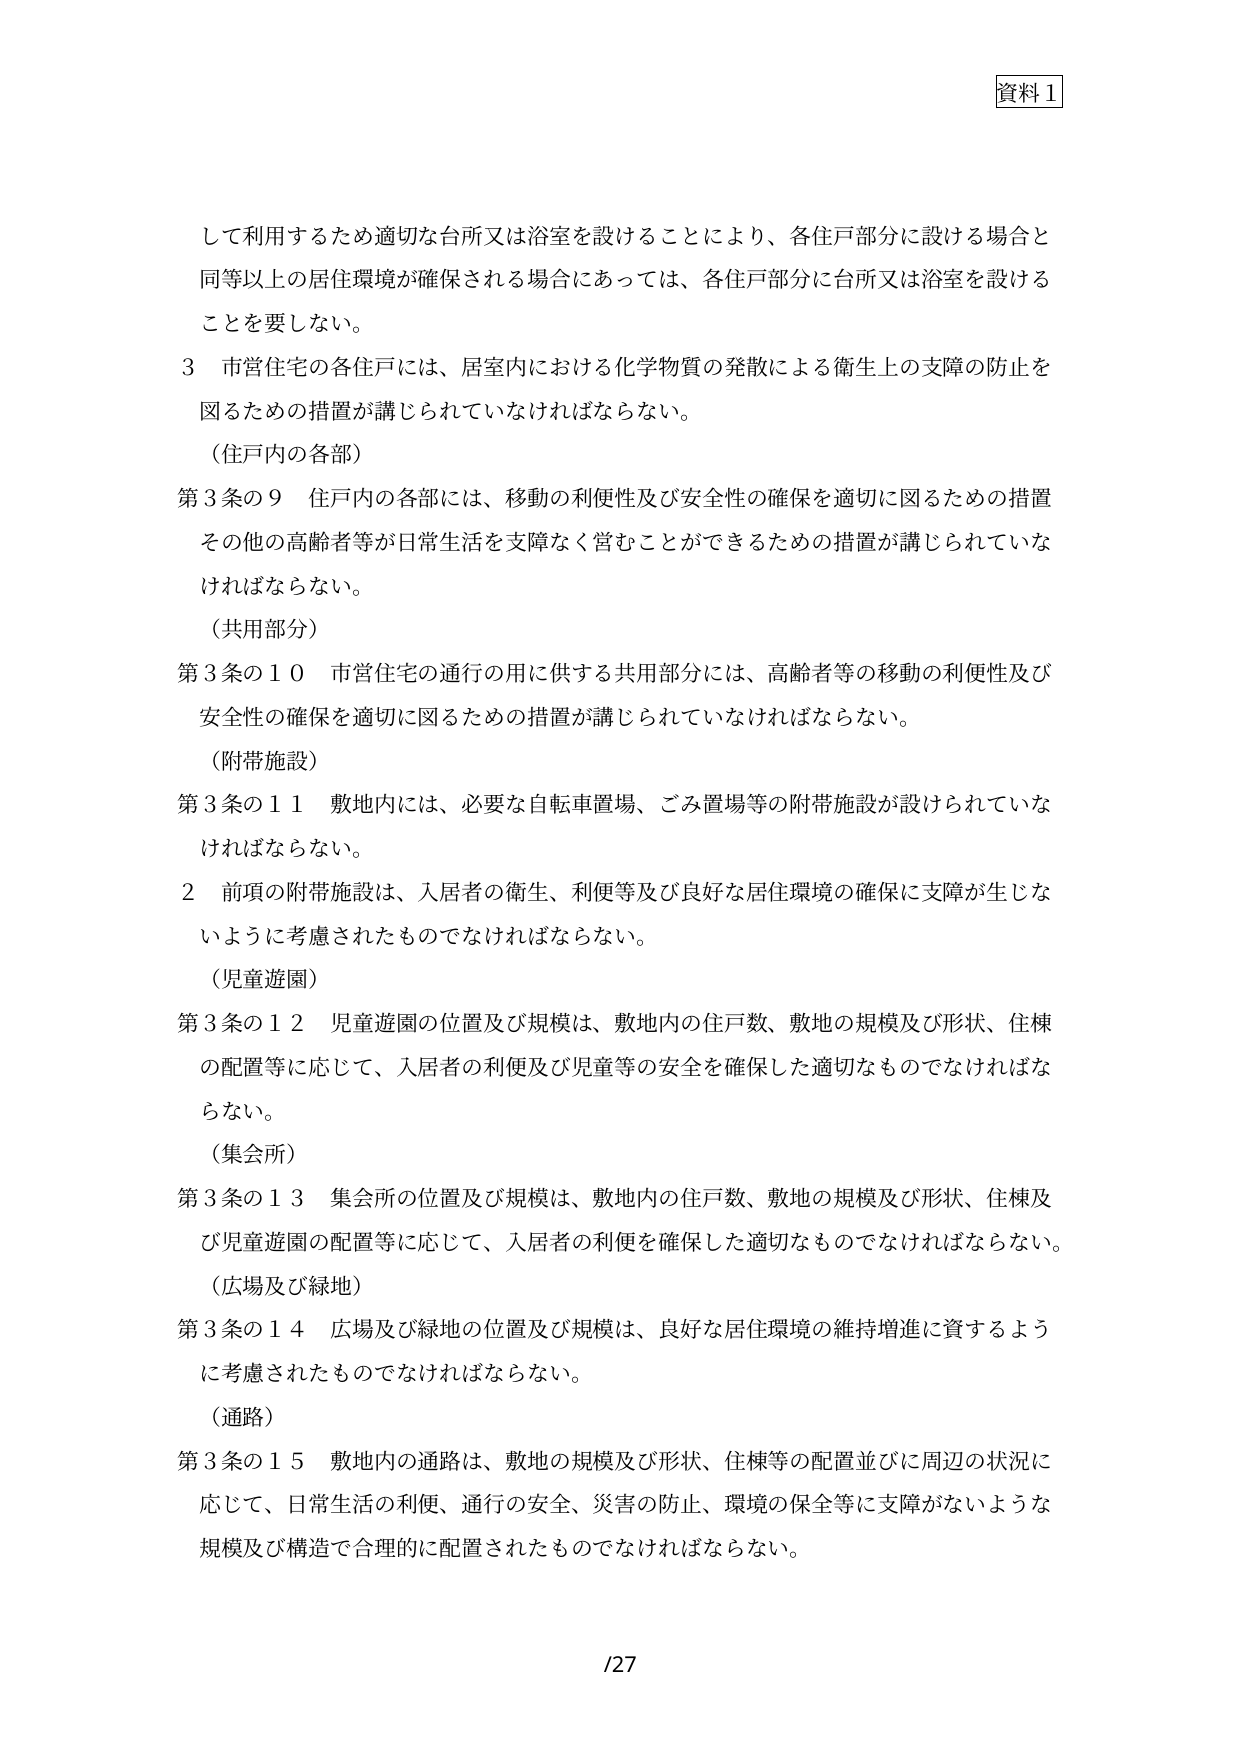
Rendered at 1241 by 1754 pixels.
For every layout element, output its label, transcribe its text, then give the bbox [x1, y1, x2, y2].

text 第３条の１２ 児童遊園の位置及び規模は、敷地内の住戸数、敷地の規模及び形状、住棟の配置等に応じて、入居者の利便及び児童等の安全を確保した適切なものでなければならない。 [177, 994, 1063, 1125]
text 第３条の１１ 敷地内には、必要な自転車置場、ごみ置場等の附帯施設が設けられていなければならない。 [177, 775, 1063, 863]
text 第３条の１４ 広場及び緑地の位置及び規模は、良好な居住環境の維持増進に資するように考慮されたものでなければならない。 [177, 1300, 1063, 1388]
text （附帯施設） [199, 732, 1063, 775]
text 第３条の１５ 敷地内の通路は、敷地の規模及び形状、住棟等の配置並びに周辺の状況に応じて、日常生活の利便、通行の安全、災害の防止、環境の保全等に支障がないような規模及び構造で合理的に配置されたものでなければならない。 [177, 1432, 1063, 1563]
text 第３条の１３ 集会所の位置及び規模は、敷地内の住戸数、敷地の規模及び形状、住棟及び児童遊園の配置等に応じて、入居者の利便を確保した適切なものでなければならない。 [177, 1169, 1063, 1257]
text （広場及び緑地） [199, 1257, 1063, 1300]
text （共用部分） [199, 600, 1063, 644]
text ３ 市営住宅の各住戸には、居室内における化学物質の発散による衛生上の支障の防止を図るための措置が講じられていなければならない。 [177, 338, 1063, 425]
text （集会所） [199, 1125, 1063, 1169]
text （住戸内の各部） [199, 425, 1063, 469]
text ２ 前項の附帯施設は、入居者の衛生、利便等及び良好な居住環境の確保に支障が生じないように考慮されたものでなければならない。 [177, 863, 1063, 950]
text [177, 207, 1063, 338]
text （児童遊園） [199, 950, 1063, 994]
text （通路） [199, 1388, 1063, 1432]
text 第３条の１０ 市営住宅の通行の用に供する共用部分には、高齢者等の移動の利便性及び安全性の確保を適切に図るための措置が講じられていなければならない。 [177, 644, 1063, 732]
text 第３条の９ 住戸内の各部には、移動の利便性及び安全性の確保を適切に図るための措置その他の高齢者等が日常生活を支障なく営むことができるための措置が講じられていなければならない。 [177, 469, 1063, 600]
